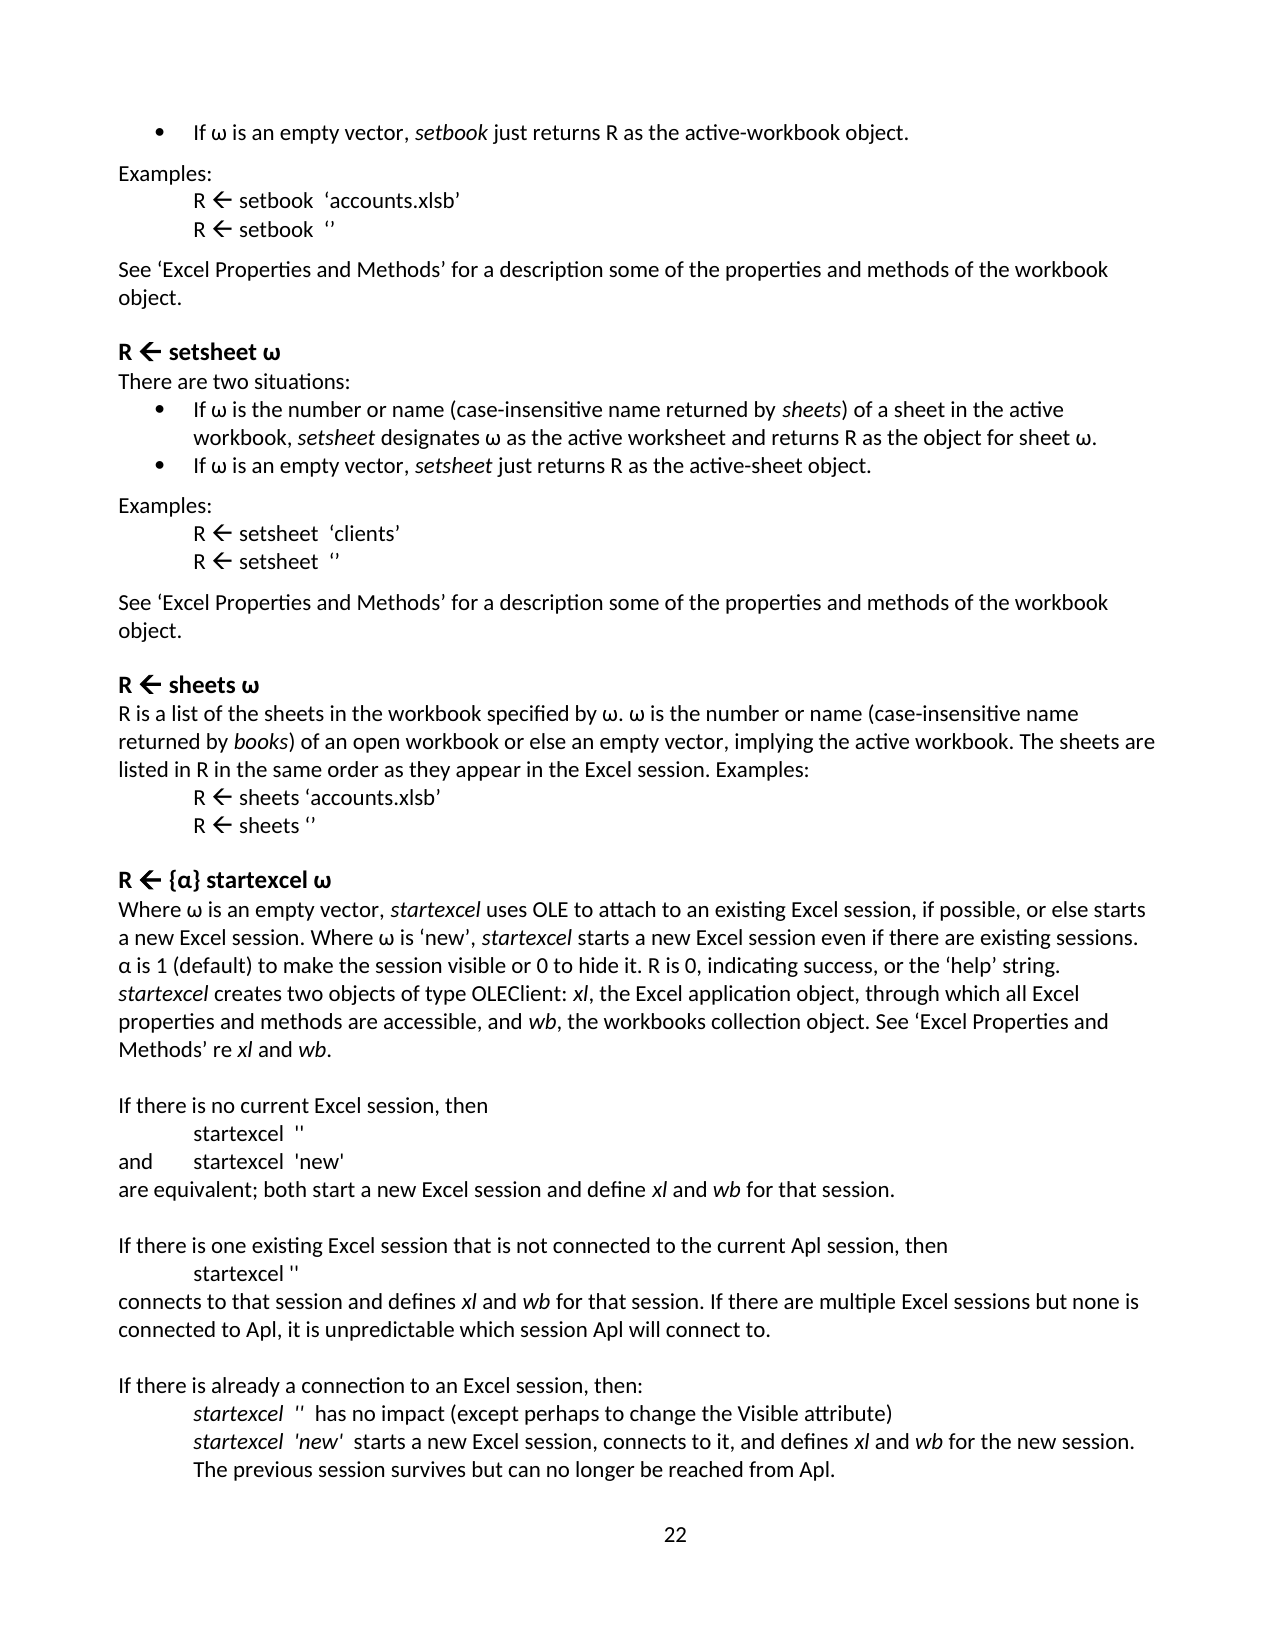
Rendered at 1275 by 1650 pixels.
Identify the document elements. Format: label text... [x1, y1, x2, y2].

text R setsheet ‘’ [193, 547, 1157, 575]
text See ‘Excel Properties and Methods’ for a description some of the properties and methods of the workbook object. [118, 255, 1157, 311]
text R sheets ‘’ [193, 812, 1157, 839]
text Where ω is an empty vector, startexcel uses OLE to attach to an existing Excel session, if possible, or else starts a new Excel session. Where ω is ‘new’, startexcel starts a new Excel session even if there are existing sessions. α is 1 (default) to make the session visible or 0 to hide it. R is 0, indicating success, or the ‘help’ string. startexcel creates two objects of type OLEClient: xl, the Excel application object, through which all Excel properties and methods are accessible, and wb, the workbooks collection object. See ‘Excel Properties and Methods’ re xl and wb. [118, 895, 1157, 1063]
text If there is one existing Excel session that is not connected to the current Apl session, then [118, 1231, 1157, 1259]
text R is a list of the sheets in the workbook specified by ω. ω is the number or name (case-insensitive name returned by books) of an open workbook or else an empty vector, implying the active workbook. The sheets are listed in R in the same order as they appear in the Excel session. Examples: [118, 699, 1157, 783]
text startexcel '' has no impact (except perhaps to change the Visible attribute) [193, 1399, 1157, 1427]
text If there is no current Excel session, then [118, 1091, 1157, 1119]
list If ω is an empty vector, setbook just returns R as the active-workbook object. [156, 118, 1157, 146]
text There are two situations: [118, 367, 1157, 395]
text R setbook ‘’ [193, 215, 1157, 243]
text and startexcel 'new' [118, 1147, 1157, 1175]
list If ω is an empty vector, setsheet just returns R as the active-sheet object. [156, 451, 1157, 479]
text Examples: [118, 159, 1157, 187]
text R setbook ‘accounts.xlsb’ [193, 187, 1157, 215]
text are equivalent; both start a new Excel session and define xl and wb for that session. [118, 1175, 1157, 1203]
text R sheets ‘accounts.xlsb’ [193, 783, 1157, 812]
text startexcel 'new' starts a new Excel session, connects to it, and defines xl and wb for the new session. The previous session survives but can no longer be reached from Apl. [193, 1427, 1157, 1483]
list If ω is the number or name (case-insensitive name returned by sheets) of a sheet in the active workbook, setsheet designates ω as the active worksheet and returns R as the object for sheet ω. [156, 395, 1157, 451]
text startexcel '' [118, 1259, 1157, 1287]
text R setsheet ‘clients’ [193, 519, 1157, 547]
text Examples: [118, 491, 1157, 519]
subtitle R {α} startexcel ω [118, 864, 1157, 895]
text If there is already a connection to an Excel session, then: [118, 1371, 1157, 1399]
text See ‘Excel Properties and Methods’ for a description some of the properties and methods of the workbook object. [118, 588, 1157, 644]
subtitle R setsheet ω [118, 336, 1157, 367]
text startexcel '' [193, 1119, 1157, 1147]
subtitle R sheets ω [118, 669, 1157, 699]
text connects to that session and defines xl and wb for that session. If there are multiple Excel sessions but none is connected to Apl, it is unpredictable which session Apl will connect to. [118, 1287, 1157, 1343]
